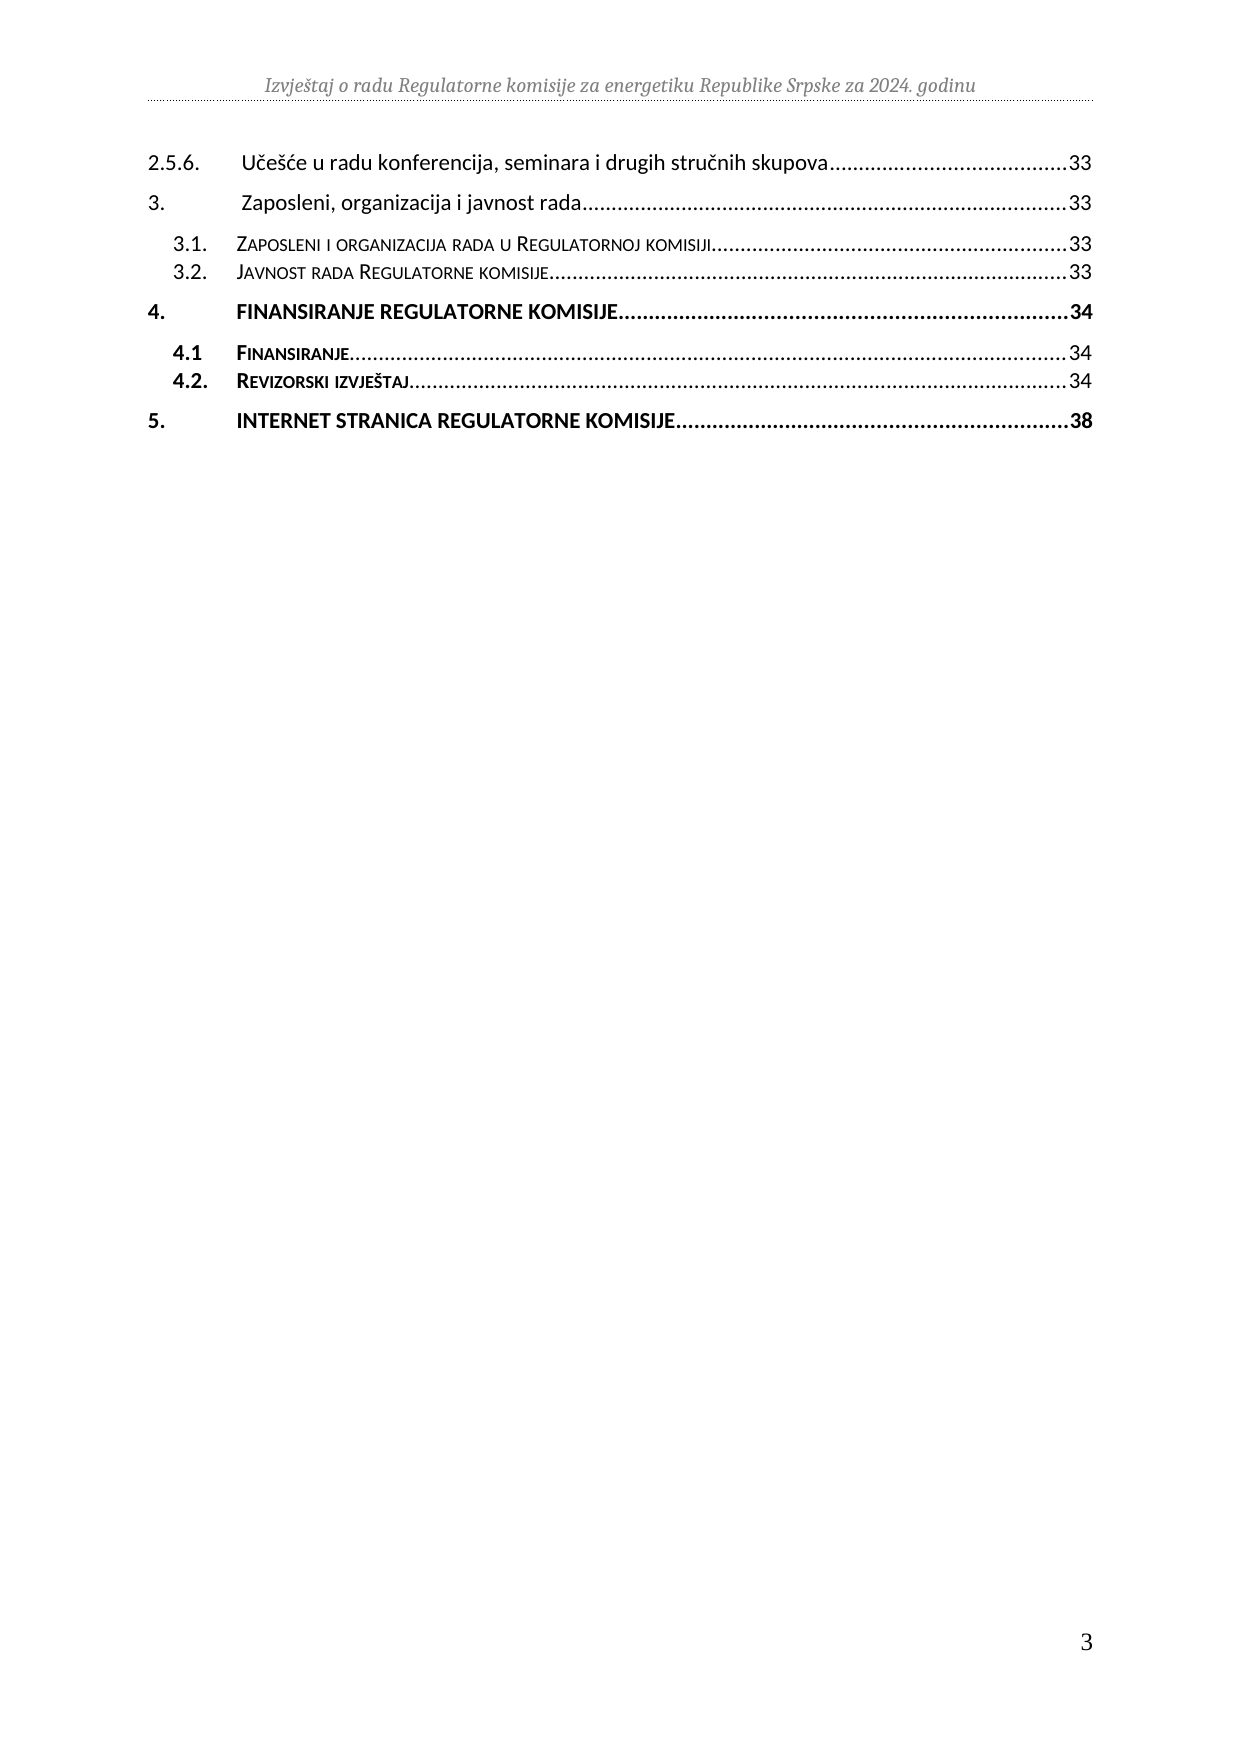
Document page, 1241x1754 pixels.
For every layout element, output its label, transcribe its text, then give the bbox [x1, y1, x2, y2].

text 4.2. Revizorski izvještaj 34 [173, 366, 1093, 394]
text 3.1. Zaposleni i organizacija rada u Regulatornoj komisiji 33 [173, 229, 1093, 257]
text 4.1 Finansiranje 34 [173, 338, 1093, 366]
text 4. Finansiranje Regulatorne komisije 34 [148, 297, 1063, 325]
text 5. Internet stranica Regulatorne komisije 38 [148, 406, 1063, 434]
text 3. Zaposleni, organizacija i javnost rada 33 [148, 188, 1093, 216]
text 2.5.6. Učešće u radu konferencija, seminara i drugih stručnih skupova 33 [148, 148, 1093, 176]
text 3.2. Javnost rada Regulatorne komisije 33 [173, 257, 1093, 285]
